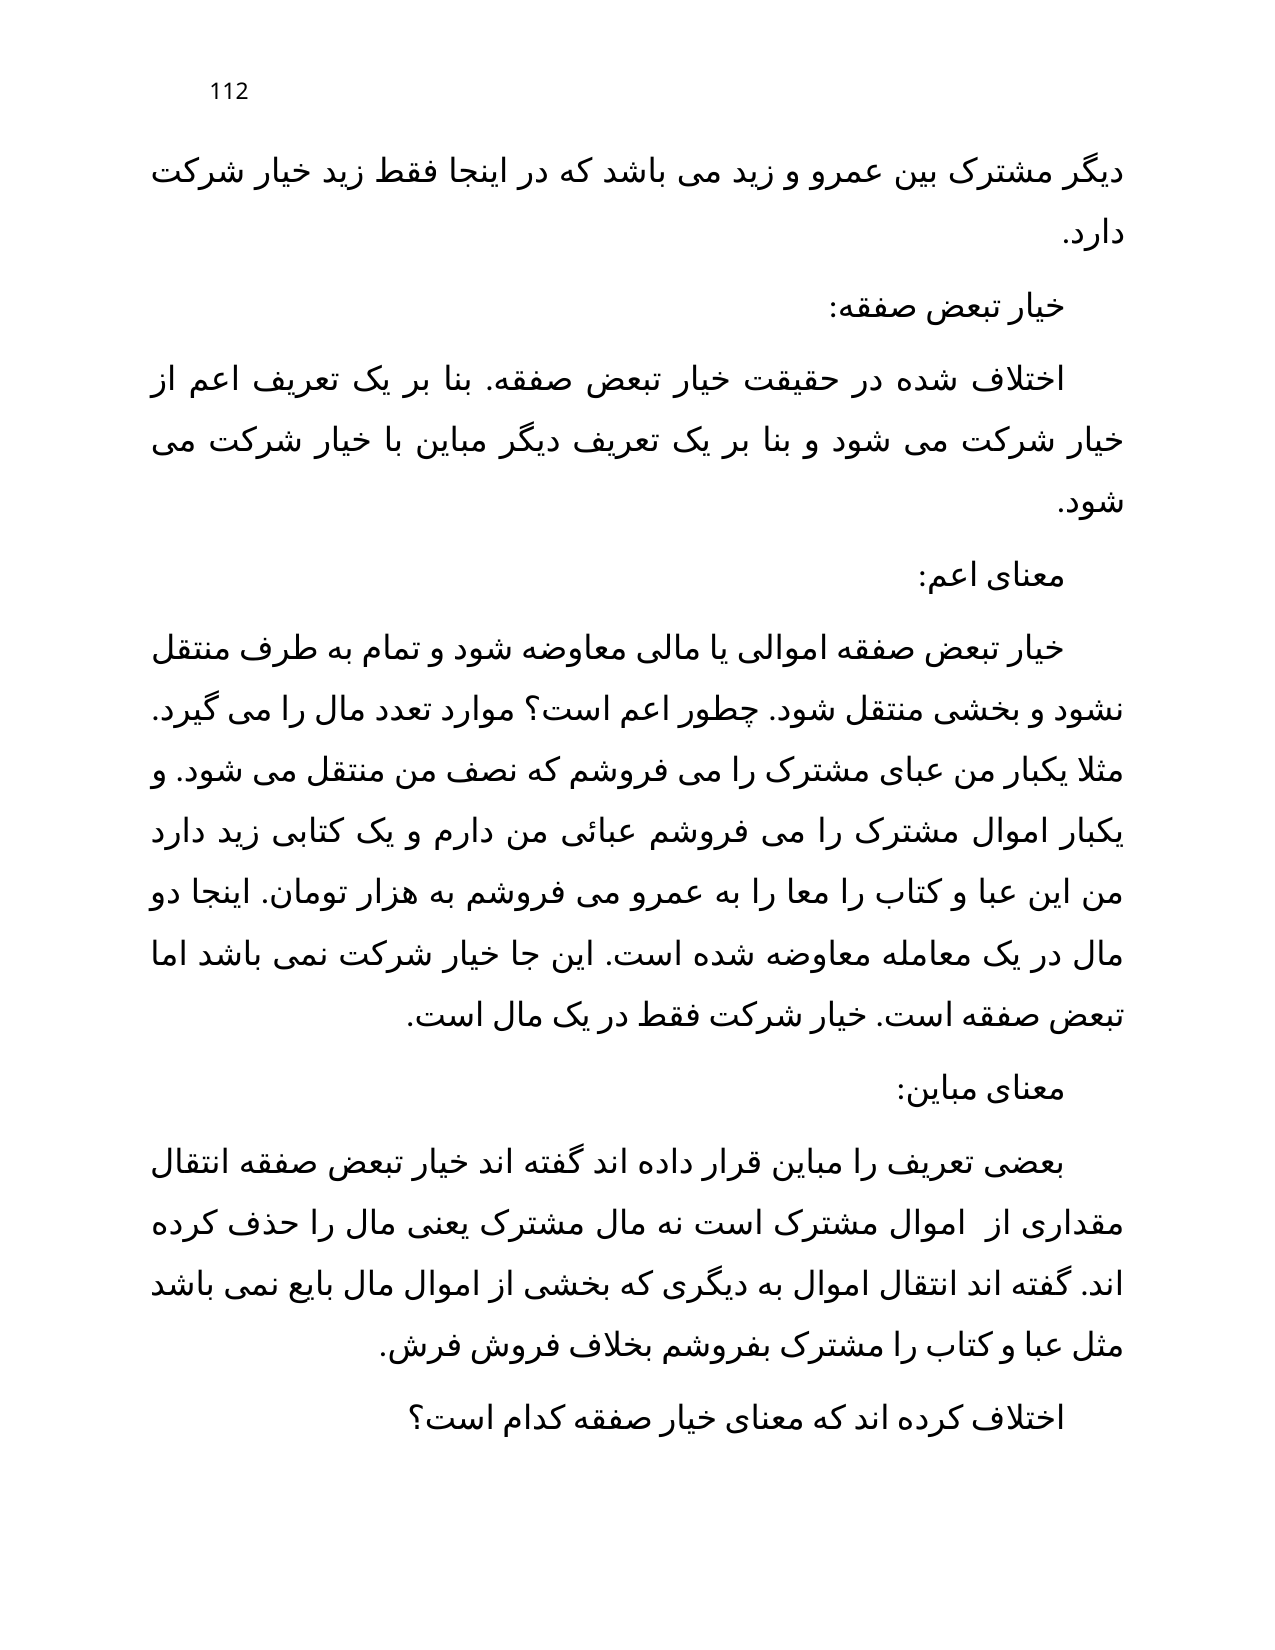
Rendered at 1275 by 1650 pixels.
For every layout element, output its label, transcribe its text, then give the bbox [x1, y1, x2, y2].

text خیار تبعض صفقه اموالی یا مالی معاوضه شود و تمام به طرف منتقل نشود و بخشی منتقل شود. چطور اعم است؟ موارد تعدد مال را می گیرد. مثلا یکبار من عبای مشترک را می فروشم که نصف من منتقل می شود. و یکبار اموال مشترک را می فروشم عبائی من دارم و یک کتابی زید دارد من این عبا و کتاب را معا را به عمرو می فروشم به هزار تومان. اینجا دو مال در یک معامله معاوضه شده است. این جا خیار شرکت نمی باشد اما تبعض صفقه است. خیار شرکت فقط در یک مال است. [150, 627, 1125, 1034]
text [150, 150, 1125, 252]
text معنای مباین: [150, 1067, 1125, 1108]
text بعضی تعریف را مباین قرار داده اند گفته اند خیار تبعض صفقه انتقال مقداری از اموال مشترک است نه مال مشترک یعنی مال را حذف کرده اند. گفته اند انتقال اموال به دیگری که بخشی از اموال مال بایع نمی باشد مثل عبا و کتاب را مشترک بفروشم بخلاف فروش فرش. [150, 1141, 1125, 1364]
text خیار تبعض صفقه: [150, 284, 1125, 325]
text معنای اعم: [150, 554, 1125, 594]
text اختلاف شده در حقیقت خیار تبعض صفقه. بنا بر یک تعریف اعم از خیار شرکت می شود و بنا بر یک تعریف دیگر مباین با خیار شرکت می شود. [150, 358, 1125, 521]
text اختلاف کرده اند که معنای خیار صفقه کدام است؟ [150, 1397, 1125, 1438]
